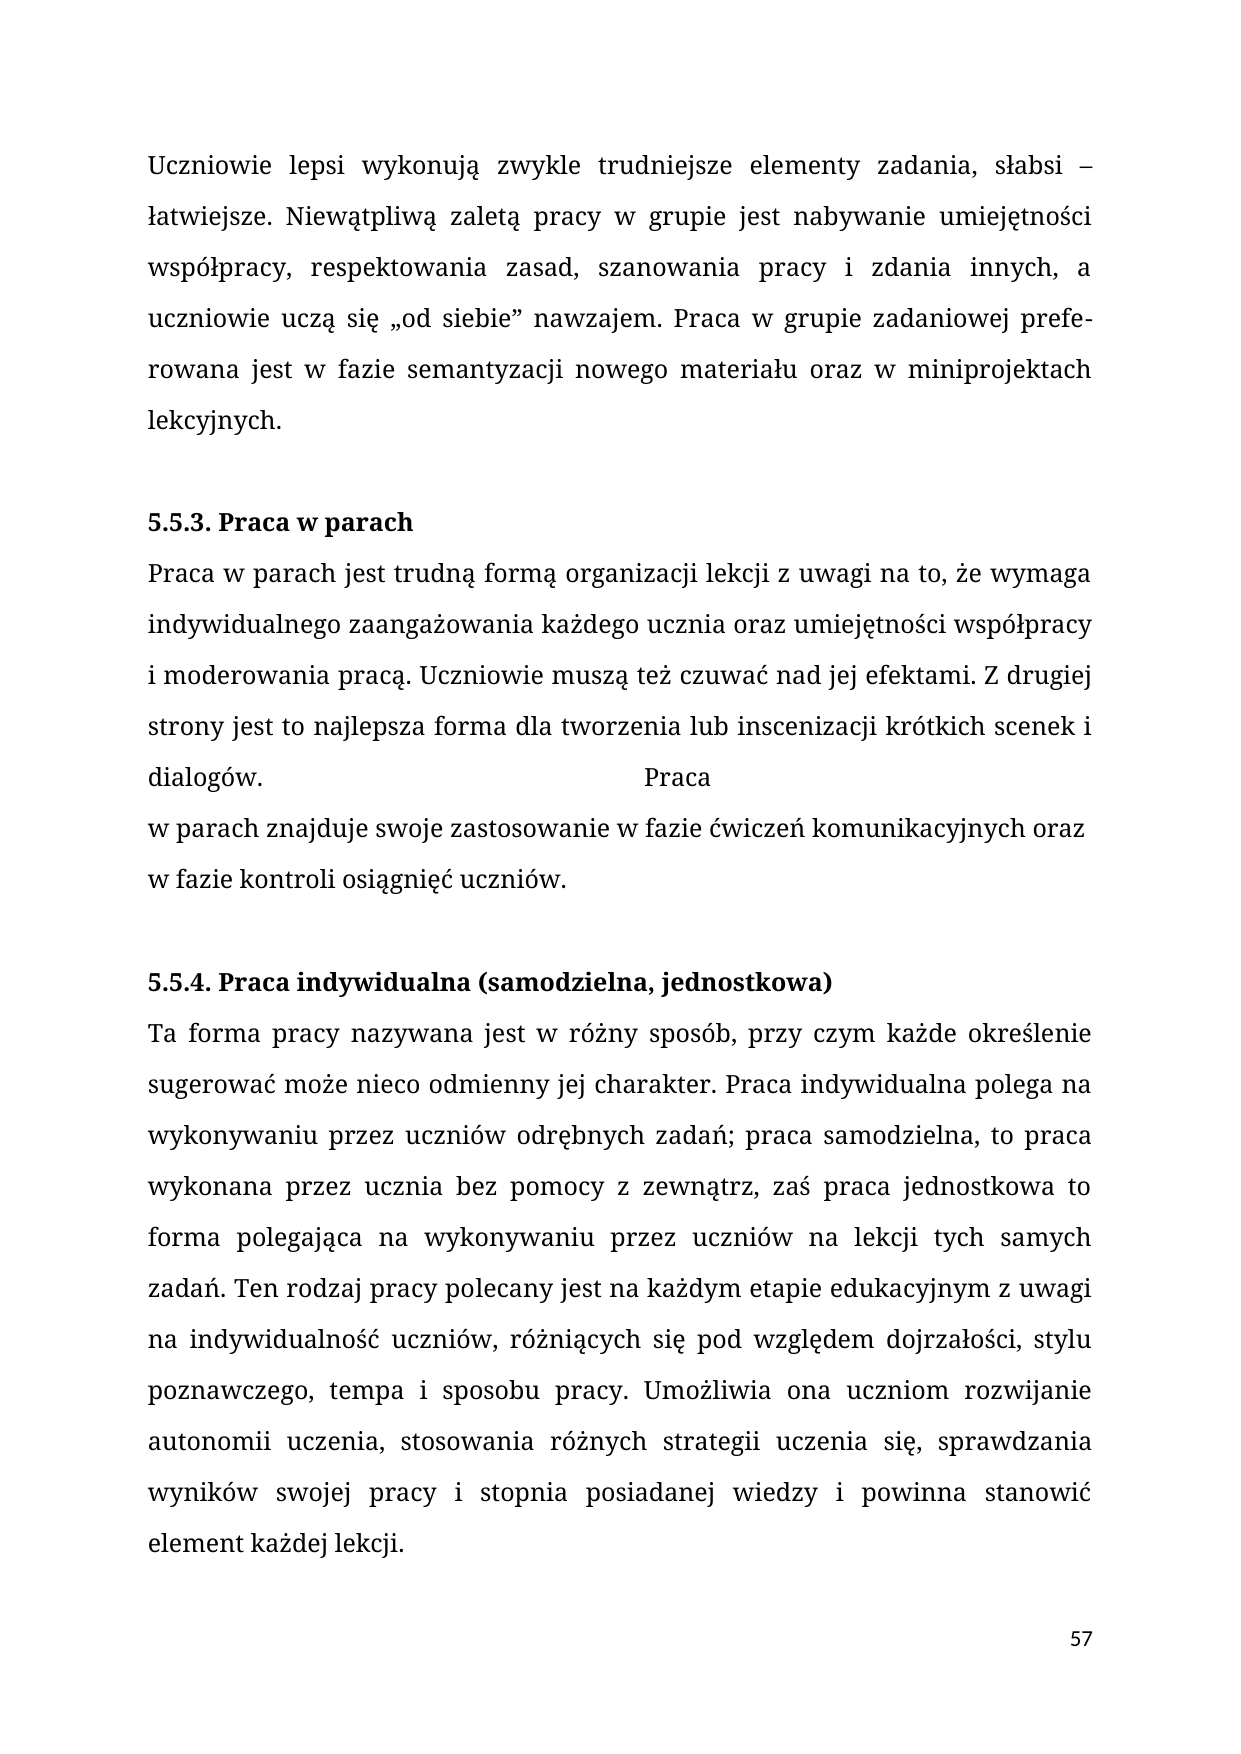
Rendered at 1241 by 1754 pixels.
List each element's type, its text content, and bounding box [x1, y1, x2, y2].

text 5.5.4. Praca indywidualna (samodzielna, jednostkowa) [148, 964, 1093, 998]
text Praca w parach jest trudną formą organizacji lekcji z uwagi na to, że wymaga indywidualnego zaangażowania każdego ucznia oraz umiejętności współpracy i moderowania pracą. Uczniowie muszą też czuwać nad jej efektami. Z drugiej strony jest to najlepsza forma dla tworzenia lub inscenizacji krótkich scenek i dialogów. Praca w parach znajduje swoje zastosowanie w fazie ćwiczeń komunikacyjnych oraz w fazie kontroli osiągnięć uczniów. [148, 556, 1093, 896]
text 5.5.3. Praca w parach [148, 505, 1093, 539]
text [148, 148, 1093, 437]
text Ta forma pracy nazywana jest w różny sposób, przy czym każde określenie sugerować może nieco odmienny jej charakter. Praca indywidualna polega na wykonywaniu przez uczniów odrębnych zadań; praca samodzielna, to praca wykonana przez ucznia bez pomocy z zewnątrz, zaś praca jednostkowa to forma polegająca na wykonywaniu przez uczniów na lekcji tych samych zadań. Ten rodzaj pracy polecany jest na każdym etapie edukacyjnym z uwagi na indywidualność uczniów, różniących się pod względem dojrzałości, stylu poznawczego, tempa i sposobu pracy. Umożliwia ona uczniom rozwijanie autonomii uczenia, stosowania różnych strategii uczenia się, sprawdzania wyników swojej pracy i stopnia posiadanej wiedzy i powinna stanowić element każdej lekcji. [148, 1015, 1093, 1560]
